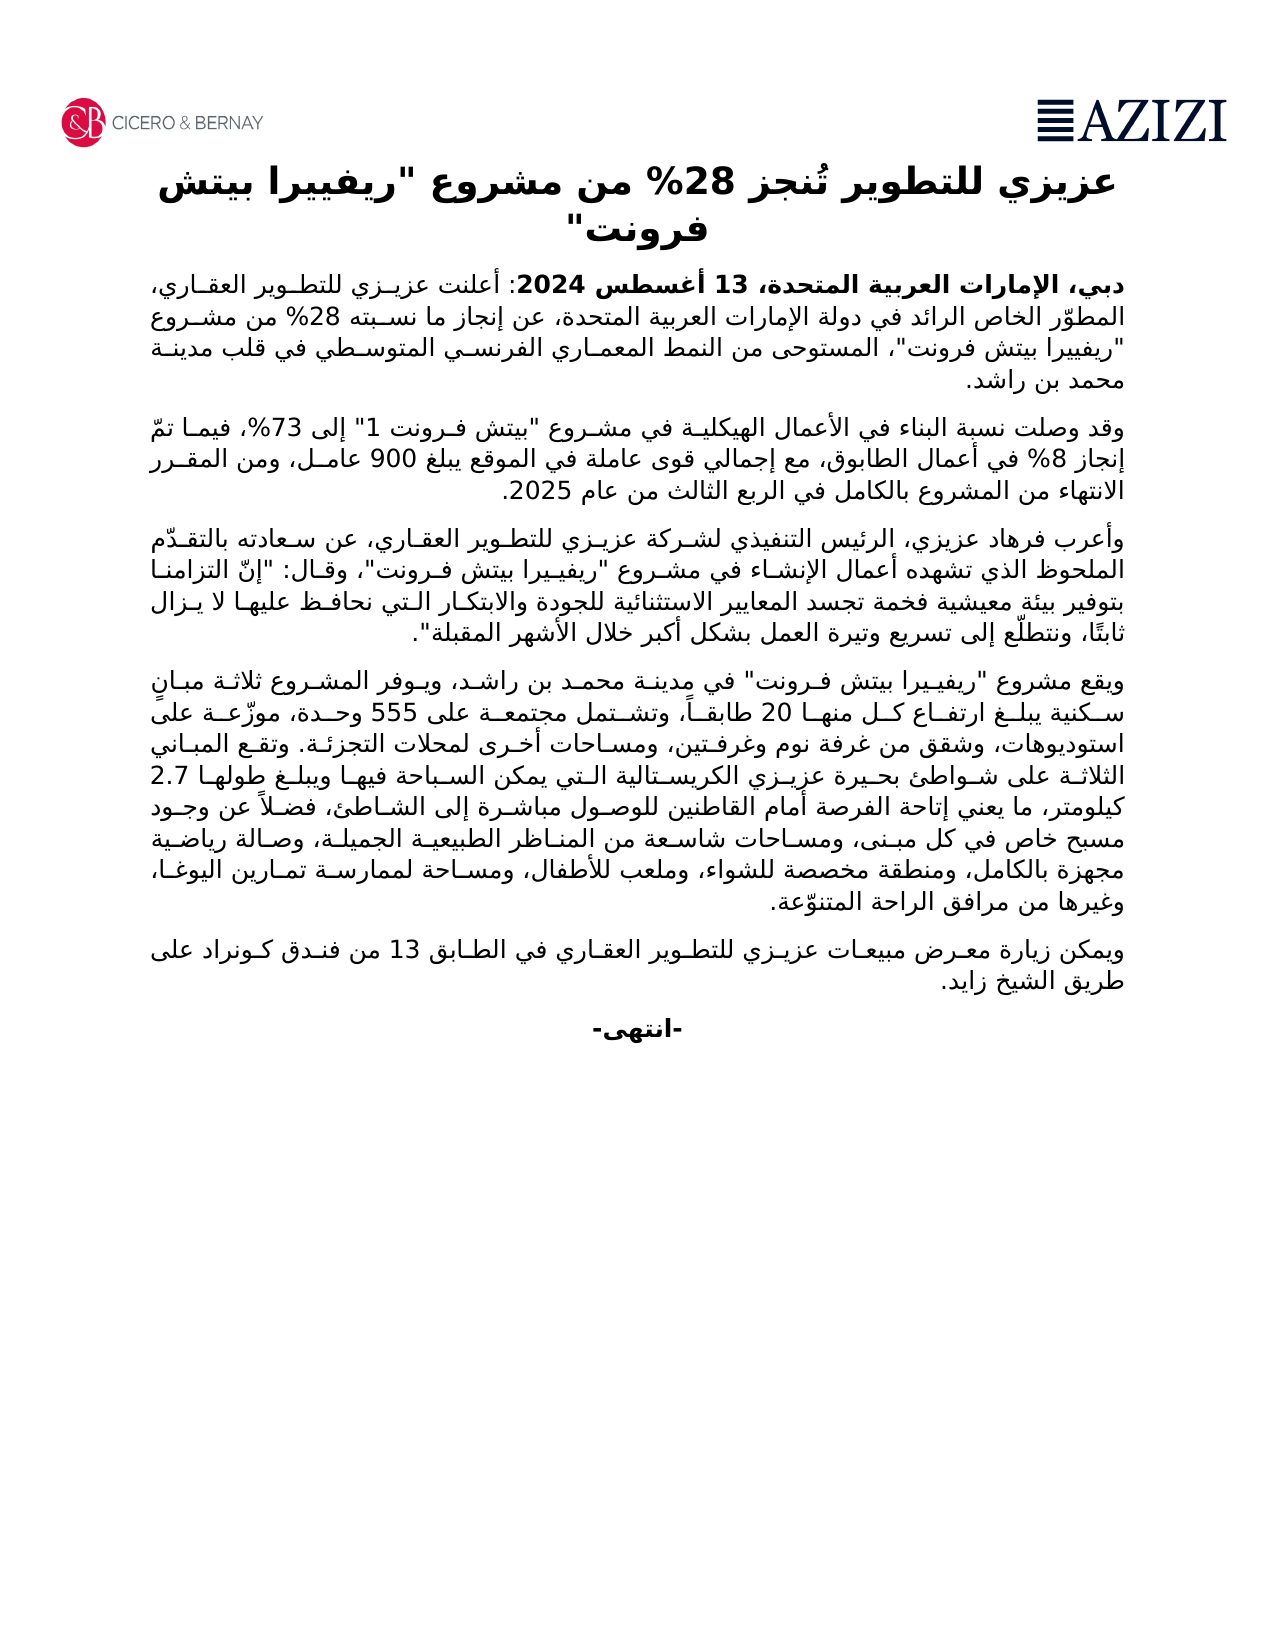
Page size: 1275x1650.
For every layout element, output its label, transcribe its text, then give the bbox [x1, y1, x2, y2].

text ويقع مشروع "ريفييرا بيتش فرونت" في مدينة محمد بن راشد، ويوفر المشروع ثلاثة مبانٍ سكنية يبلغ ارتفاع كل منها 20 طابقاً، وتشتمل مجتمعة على 555 وحدة، موزّعة على استوديوهات، وشقق من غرفة نوم وغرفتين، ومساحات أخرى لمحلات التجزئة. وتقع المباني الثلاثة على شواطئ بحيرة عزيزي الكريستالية التي يمكن السباحة فيها ويبلغ طولها 2.7 كيلومتر، ما يعني إتاحة الفرصة أمام القاطنين للوصول مباشرة إلى الشاطئ، فضلاً عن وجود مسبح خاص في كل مبنى، ومساحات شاسعة من المناظر الطبيعية الجميلة، وصالة رياضية مجهزة بالكامل، ومنطقة مخصصة للشواء، وملعب للأطفال، ومساحة لممارسة تمارين اليوغا، وغيرها من مرافق الراحة المتنوّعة. [150, 667, 1125, 916]
text -انتهى- [150, 1014, 1125, 1044]
picture [51, 90, 272, 157]
text ويمكن زيارة معرض مبيعات عزيزي للتطوير العقاري في الطابق 13 من فندق كونراد على طريق الشيخ زايد. [150, 935, 1125, 996]
text وقد وصلت نسبة البناء في الأعمال الهيكلية في مشروع "بيتش فرونت 1" إلى 73%، فيما تمّ إنجاز 8% في أعمال الطابوق، مع إجمالي قوى عاملة في الموقع يبلغ 900 عامل، ومن المقرر الانتهاء من المشروع بالكامل في الربع الثالث من عام 2025. [150, 413, 1125, 505]
text وأعرب فرهاد عزيزي، الرئيس التنفيذي لشركة عزيزي للتطوير العقاري، عن سعادته بالتقدّم الملحوظ الذي تشهده أعمال الإنشاء في مشروع "ريفييرا بيتش فرونت"، وقال: "إنّ التزامنا بتوفير بيئة معيشية فخمة تجسد المعايير الاستثنائية للجودة والابتكار التي نحافظ عليها لا يزال ثابتًا، ونتطلّع إلى تسريع وتيرة العمل بشكل أكبر خلال الأشهر المقبلة". [150, 524, 1125, 648]
text دبي، الإمارات العربية المتحدة، 13 أغسطس 2024: أعلنت عزيزي للتطوير العقاري، المطوّر الخاص الرائد في دولة الإمارات العربية المتحدة، عن إنجاز ما نسبته 28% من مشروع "ريفييرا بيتش فرونت"، المستوحى من النمط المعماري الفرنسي المتوسطي في قلب مدينة محمد بن راشد. [150, 271, 1125, 394]
text عزيزي للتطوير تُنجز 28% من مشروع "ريفييرا بيتش فرونت" [150, 150, 1125, 250]
